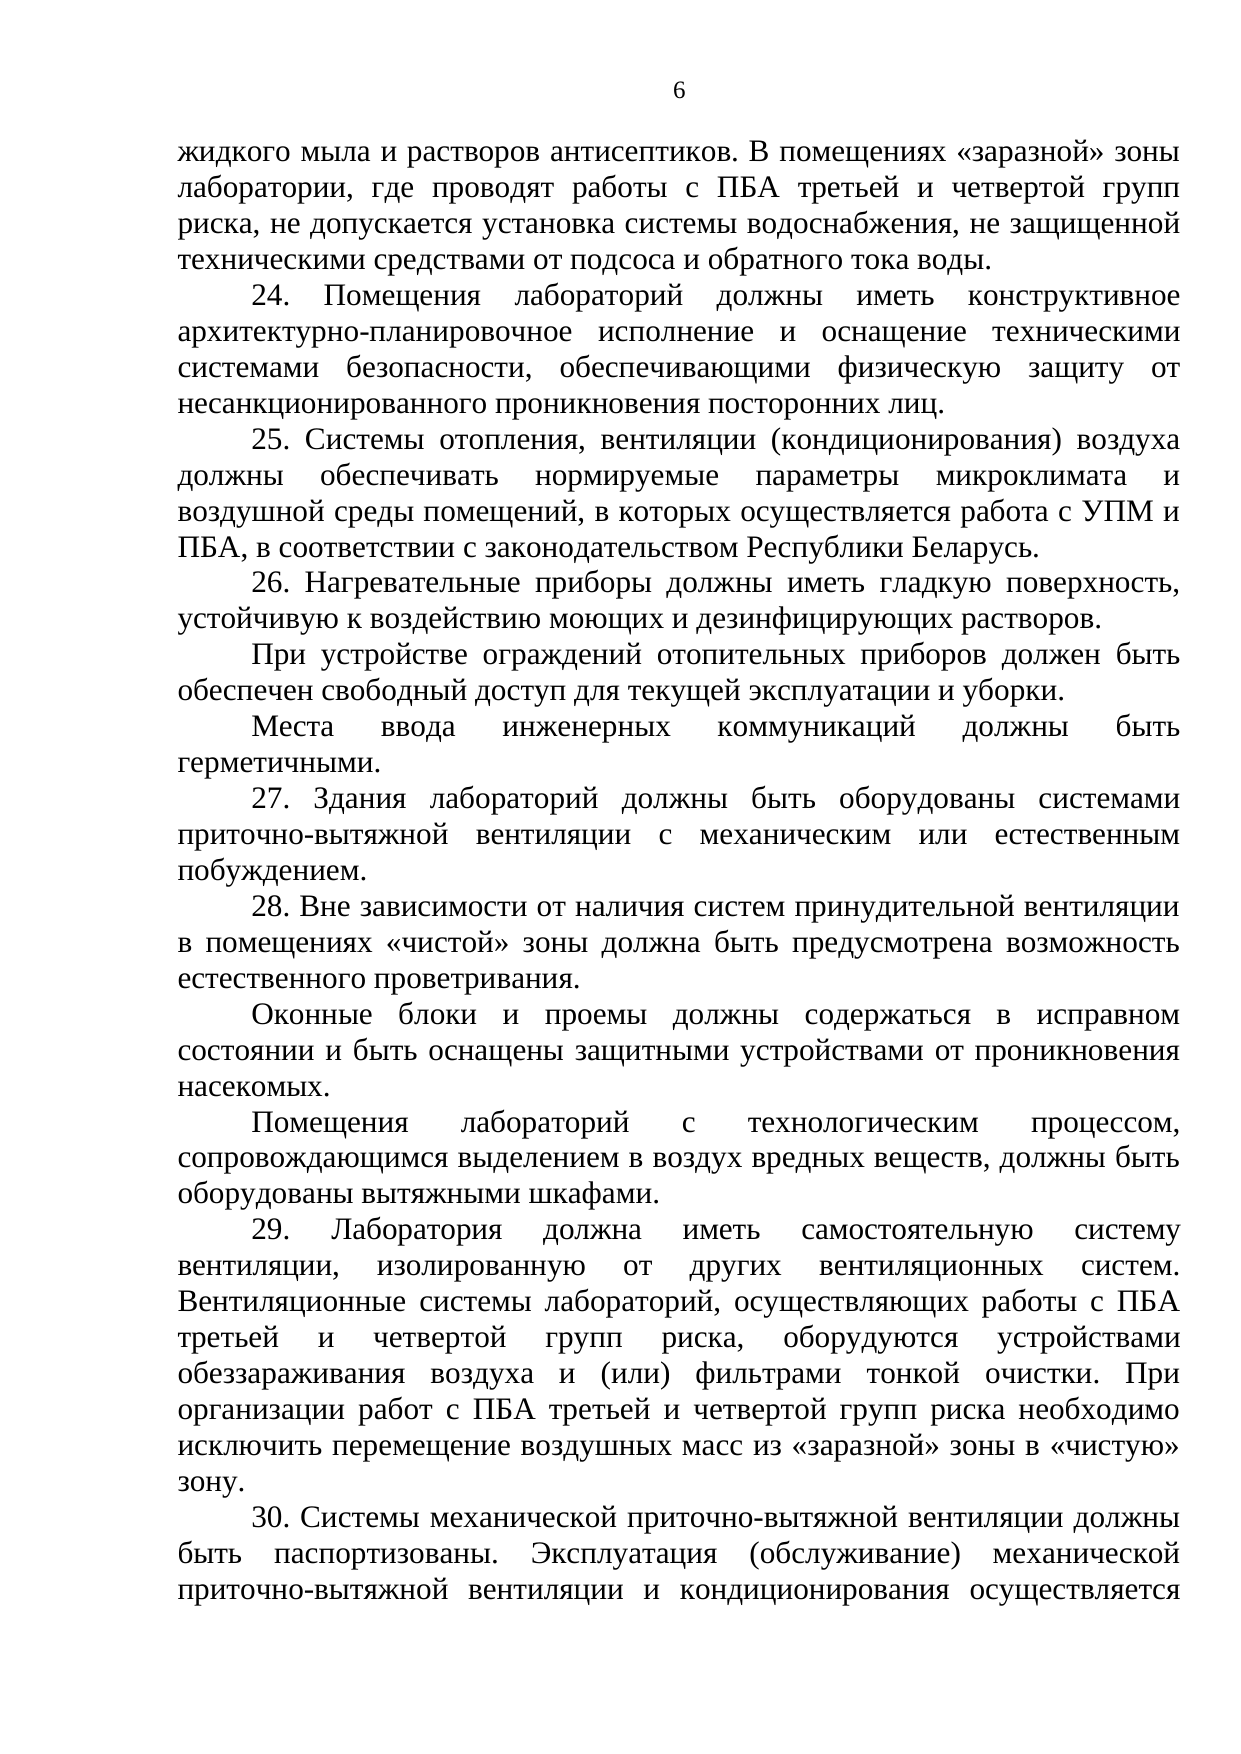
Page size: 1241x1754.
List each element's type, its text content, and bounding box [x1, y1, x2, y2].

text Помещения лабораторий с технологическим процессом, сопровождающимся выделением в воздух вредных веществ, должны быть оборудованы вытяжными шкафами. [177, 1103, 1181, 1211]
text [177, 132, 1181, 276]
text 26. Нагревательные приборы должны иметь гладкую поверхность, устойчивую к воздействию моющих и дезинфицирующих растворов. [177, 564, 1181, 636]
text Оконные блоки и проемы должны содержаться в исправном состоянии и быть оснащены защитными устройствами от проникновения насекомых. [177, 995, 1181, 1103]
text 28. Вне зависимости от наличия систем принудительной вентиляции в помещениях «чистой» зоны должна быть предусмотрена возможность естественного проветривания. [177, 887, 1181, 995]
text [177, 1498, 1181, 1606]
text Места ввода инженерных коммуникаций должны быть герметичными. [177, 707, 1181, 779]
text 29. Лаборатория должна иметь самостоятельную систему вентиляции, изолированную от других вентиляционных систем. Вентиляционные системы лабораторий, осуществляющих работы с ПБА третьей и четвертой групп риска, оборудуются устройствами обеззараживания воздуха и (или) фильтрами тонкой очистки. При организации работ с ПБА третьей и четвертой групп риска необходимо исключить перемещение воздушных масс из «заразной» зоны в «чистую» зону. [177, 1211, 1181, 1498]
text 27. Здания лабораторий должны быть оборудованы системами приточно-вытяжной вентиляции с механическим или естественным побуждением. [177, 779, 1181, 887]
text При устройстве ограждений отопительных приборов должен быть обеспечен свободный доступ для текущей эксплуатации и уборки. [177, 636, 1181, 707]
text 25. Системы отопления, вентиляции (кондиционирования) воздуха должны обеспечивать нормируемые параметры микроклимата и воздушной среды помещений, в которых осуществляется работа с УПМ и ПБА, в соответствии с законодательством Республики Беларусь. [177, 420, 1181, 564]
text 24. Помещения лабораторий должны иметь конструктивное архитектурно-планировочное исполнение и оснащение техническими системами безопасности, обеспечивающими физическую защиту от несанкционированного проникновения посторонних лиц. [177, 276, 1181, 420]
